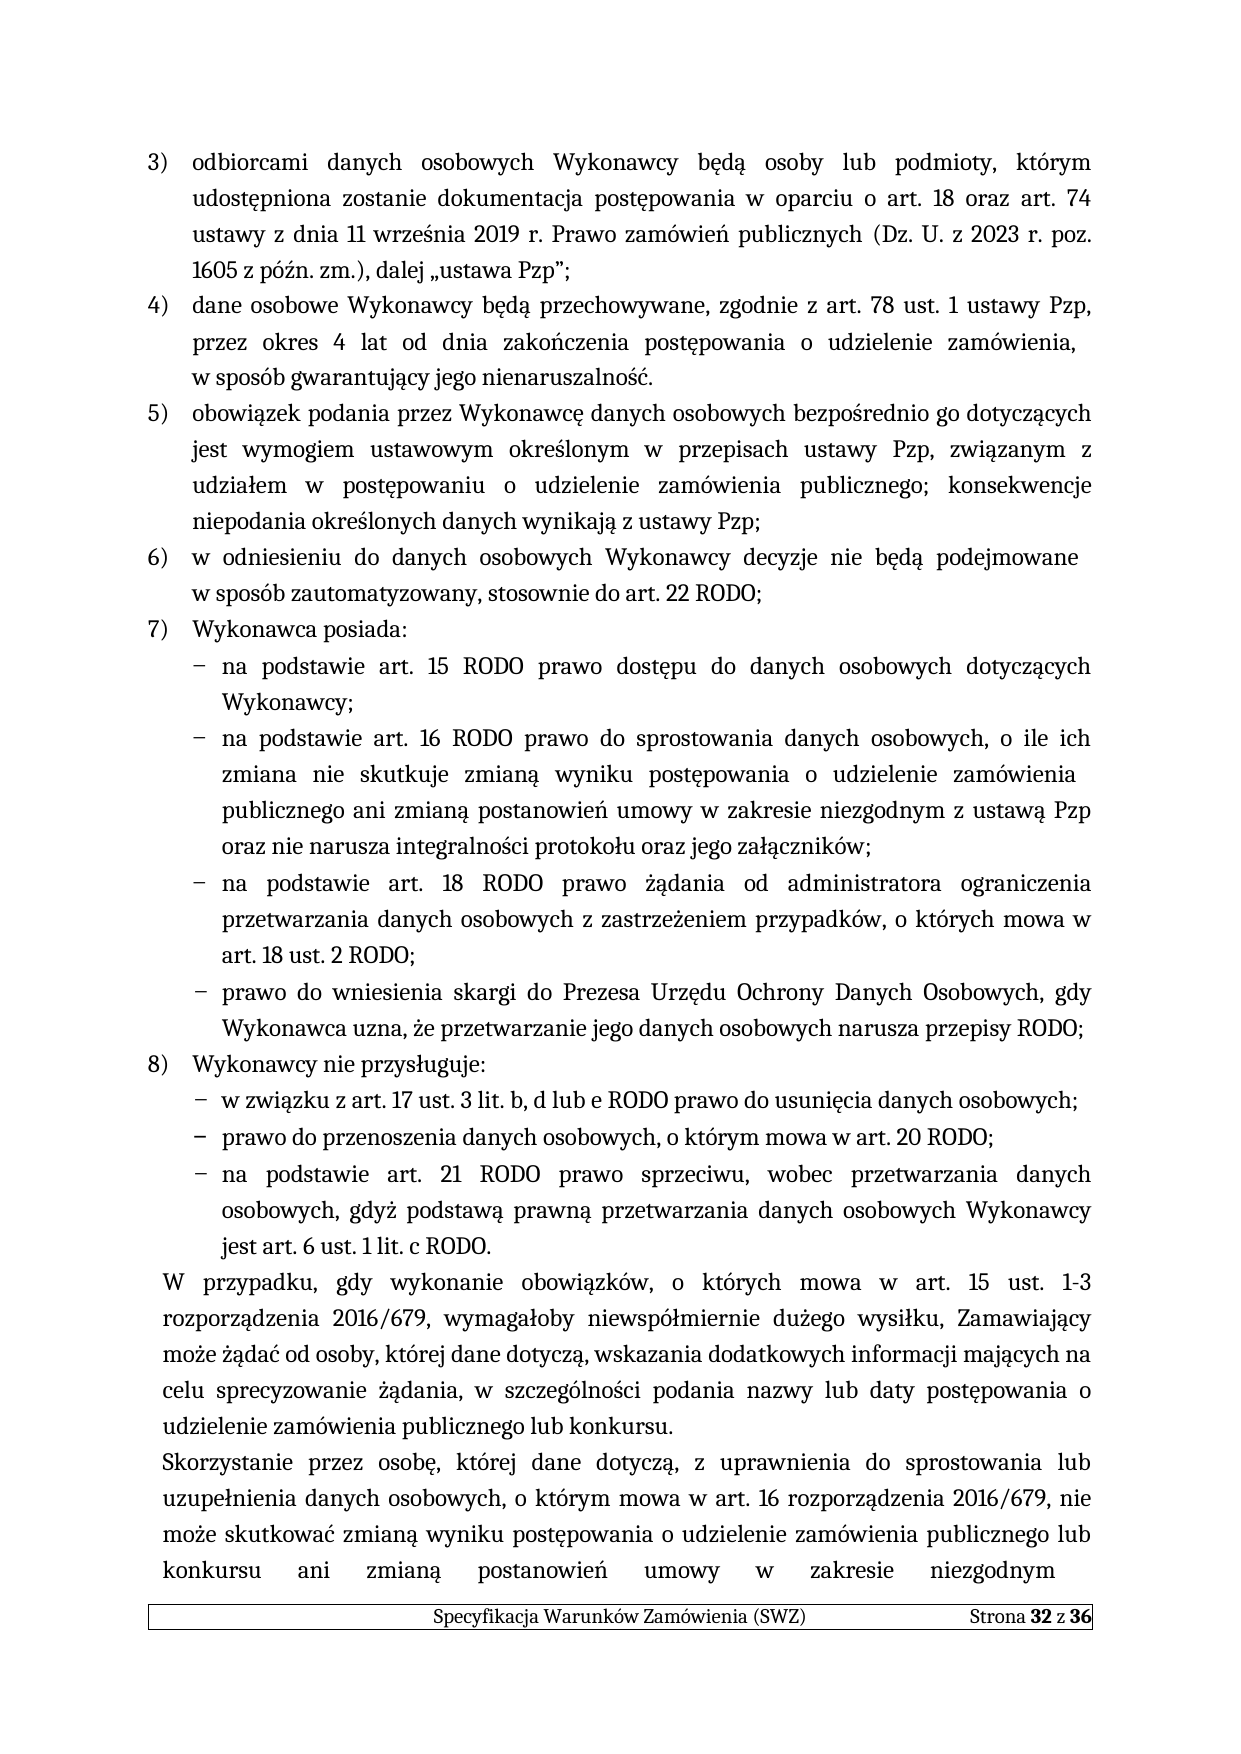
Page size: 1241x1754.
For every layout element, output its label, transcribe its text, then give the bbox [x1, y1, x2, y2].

list odbiorcami danych osobowych Wykonawcy będą osoby lub podmioty, którym udostępniona zostanie dokumentacja postępowania w oparciu o art. 18 oraz art. 74 ustawy z dnia 11 września 2019 r. Prawo zamówień publicznych (Dz. U. z 2023 r. poz. 1605 z późn. zm.), dalej „ustawa Pzp”; [148, 148, 1092, 284]
list prawo do przenoszenia danych osobowych, o którym mowa w art. 20 RODO; [192, 1122, 1092, 1152]
list dane osobowe Wykonawcy będą przechowywane, zgodnie z art. 78 ust. 1 ustawy Pzp, przez okres 4 lat od dnia zakończenia postępowania o udzielenie zamówienia, w sposób gwarantujący jego nienaruszalność. [148, 291, 1092, 392]
list w związku z art. 17 ust. 3 lit. b, d lub e RODO prawo do usunięcia danych osobowych; [192, 1085, 1092, 1115]
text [162, 1448, 1092, 1584]
list prawo do wniesienia skargi do Prezesa Urzędu Ochrony Danych Osobowych, gdy Wykonawca uzna, że przetwarzanie jego danych osobowych narusza przepisy RODO; [192, 977, 1092, 1042]
list na podstawie art. 18 RODO prawo żądania od administratora ograniczenia przetwarzania danych osobowych z zastrzeżeniem przypadków, o których mowa w art. 18 ust. 2 RODO; [192, 868, 1092, 969]
list na podstawie art. 16 RODO prawo do sprostowania danych osobowych, o ile ich zmiana nie skutkuje zmianą wyniku postępowania o udzielenie zamówienia publicznego ani zmianą postanowień umowy w zakresie niezgodnym z ustawą Pzp oraz nie narusza integralności protokołu oraz jego załączników; [192, 723, 1092, 861]
list na podstawie art. 15 RODO prawo dostępu do danych osobowych dotyczących Wykonawcy; [192, 651, 1092, 716]
list w odniesieniu do danych osobowych Wykonawcy decyzje nie będą podejmowane w sposób zautomatyzowany, stosownie do art. 22 RODO; [148, 543, 1092, 608]
list na podstawie art. 21 RODO prawo sprzeciwu, wobec przetwarzania danych osobowych, gdyż podstawą prawną przetwarzania danych osobowych Wykonawcy jest art. 6 ust. 1 lit. c RODO. [192, 1159, 1092, 1261]
text W przypadku, gdy wykonanie obowiązków, o których mowa w art. 15 ust. 1-3 rozporządzenia 2016/679, wymagałoby niewspółmiernie dużego wysiłku, Zamawiający może żądać od osoby, której dane dotyczą, wskazania dodatkowych informacji mających na celu sprecyzowanie żądania, w szczególności podania nazwy lub daty postępowania o udzielenie zamówienia publicznego lub konkursu. [162, 1268, 1092, 1441]
list Wykonawca posiada: [148, 615, 1092, 644]
list obowiązek podania przez Wykonawcę danych osobowych bezpośrednio go dotyczących jest wymogiem ustawowym określonym w przepisach ustawy Pzp, związanym z udziałem w postępowaniu o udzielenie zamówienia publicznego; konsekwencje niepodania określonych danych wynikają z ustawy Pzp; [148, 399, 1092, 536]
list Wykonawcy nie przysługuje: [148, 1049, 1092, 1078]
